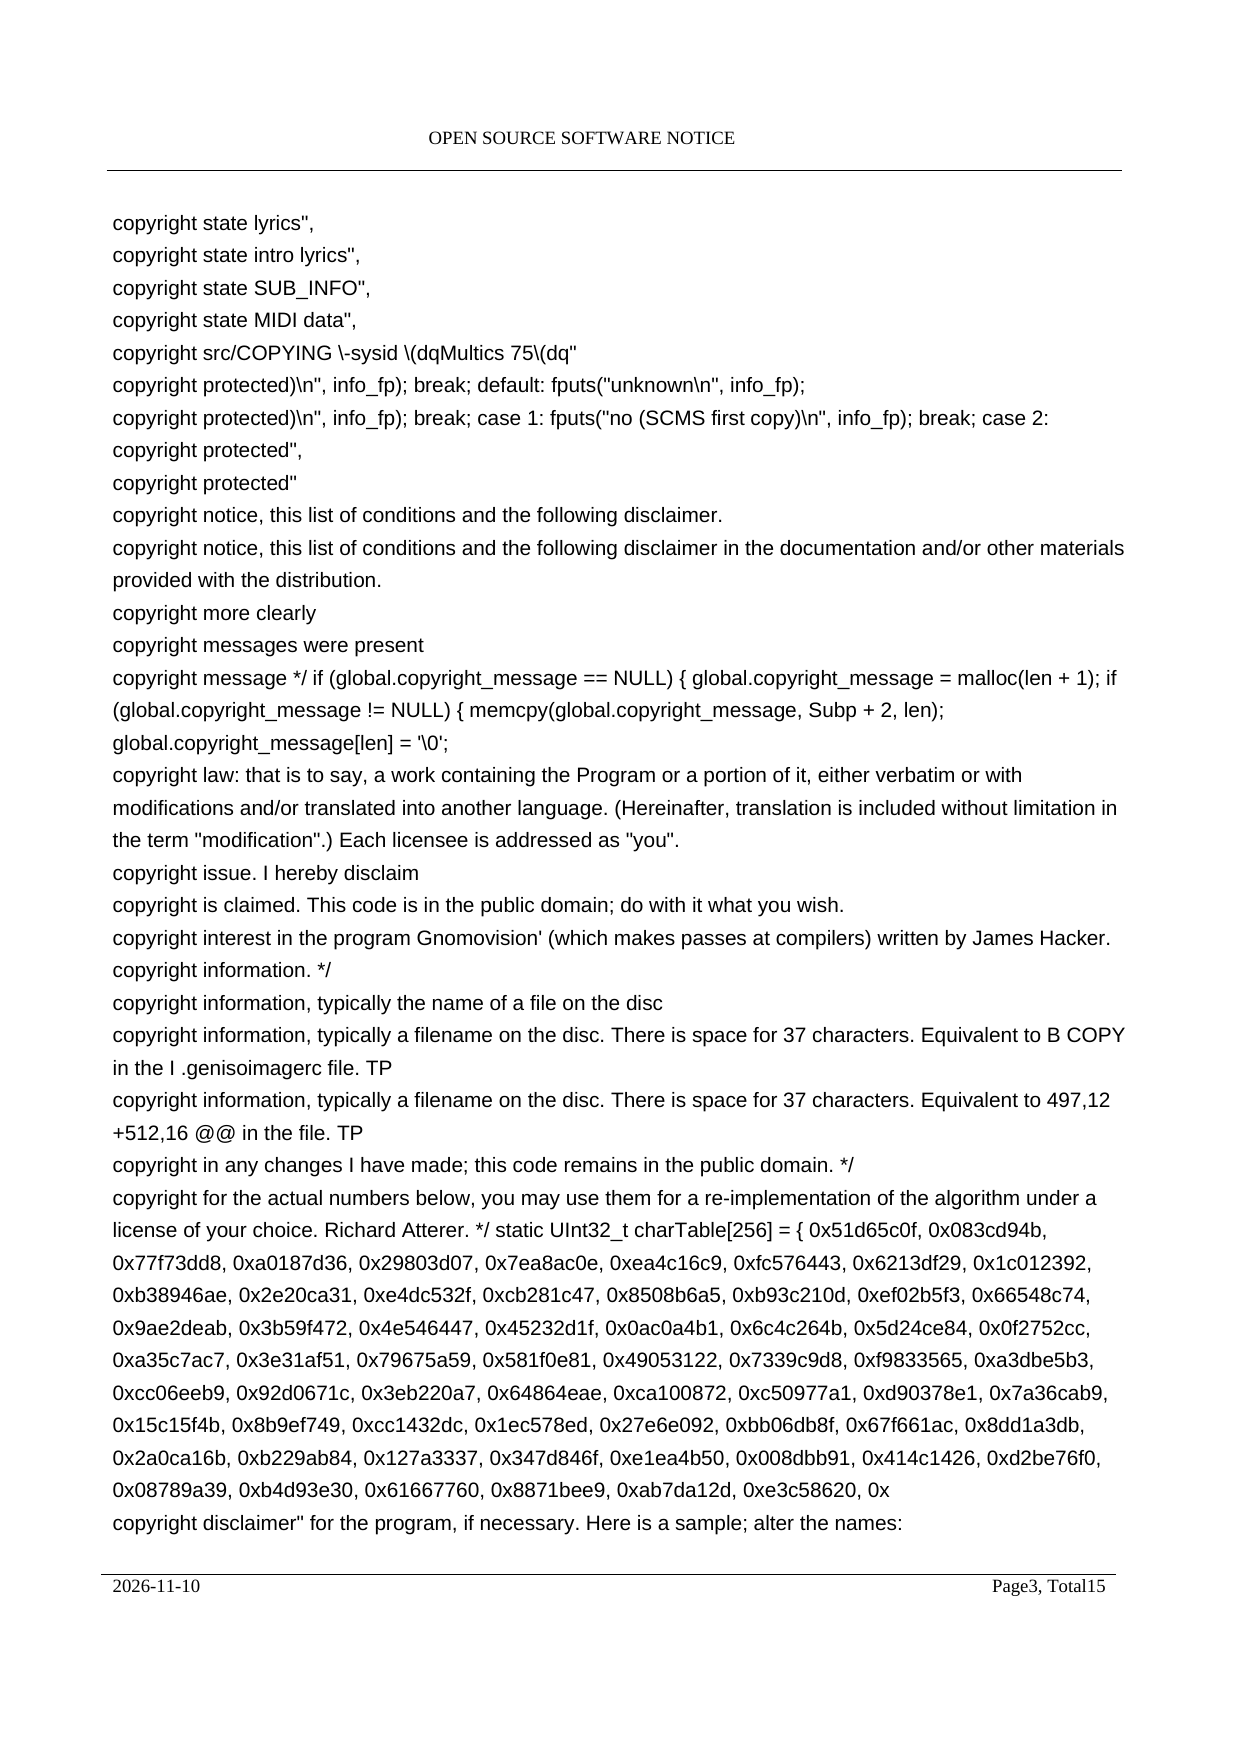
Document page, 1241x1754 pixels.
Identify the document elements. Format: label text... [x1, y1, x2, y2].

text copyright notice, this list of conditions and the following disclaimer. [112, 499, 1128, 531]
text copyright is claimed. This code is in the public domain; do with it what you wish. [112, 889, 1128, 921]
text copyright protected", [112, 434, 1128, 466]
text copyright protected)\n", info_fp); break; case 1: fputs("no (SCMS first copy)\n", info_fp); break; case 2: [112, 401, 1128, 434]
text copyright src/COPYING \-sysid \(dqMultics 75\(dq" [112, 336, 1128, 369]
text copyright message */ if (global.copyright_message == NULL) { global.copyright_message = malloc(len + 1); if (global.copyright_message != NULL) { memcpy(global.copyright_message, Subp + 2, len); global.copyright_message[len] = '\0'; [112, 661, 1128, 759]
text copyright for the actual numbers below, you may use them for a re-implementation of the algorithm under a license of your choice. Richard Atterer. */ static UInt32_t charTable[256] = { 0x51d65c0f, 0x083cd94b, 0x77f73dd8, 0xa0187d36, 0x29803d07, 0x7ea8ac0e, 0xea4c16c9, 0xfc576443, 0x6213df29, 0x1c012392, 0xb38946ae, 0x2e20ca31, 0xe4dc532f, 0xcb281c47, 0x8508b6a5, 0xb93c210d, 0xef02b5f3, 0x66548c74, 0x9ae2deab, 0x3b59f472, 0x4e546447, 0x45232d1f, 0x0ac0a4b1, 0x6c4c264b, 0x5d24ce84, 0x0f2752cc, 0xa35c7ac7, 0x3e31af51, 0x79675a59, 0x581f0e81, 0x49053122, 0x7339c9d8, 0xf9833565, 0xa3dbe5b3, 0xcc06eeb9, 0x92d0671c, 0x3eb220a7, 0x64864eae, 0xca100872, 0xc50977a1, 0xd90378e1, 0x7a36cab9, 0x15c15f4b, 0x8b9ef749, 0xcc1432dc, 0x1ec578ed, 0x27e6e092, 0xbb06db8f, 0x67f661ac, 0x8dd1a3db, 0x2a0ca16b, 0xb229ab84, 0x127a3337, 0x347d846f, 0xe1ea4b50, 0x008dbb91, 0x414c1426, 0xd2be76f0, 0x08789a39, 0xb4d93e30, 0x61667760, 0x8871bee9, 0xab7da12d, 0xe3c58620, 0x [112, 1181, 1128, 1506]
text copyright information, typically the name of a file on the disc [112, 986, 1128, 1019]
text copyright state MIDI data", [112, 304, 1128, 336]
text copyright protected" [112, 466, 1128, 499]
text copyright notice, this list of conditions and the following disclaimer in the documentation and/or other materials provided with the distribution. [112, 531, 1128, 596]
text copyright in any changes I have made; this code remains in the public domain. */ [112, 1149, 1128, 1181]
text copyright protected)\n", info_fp); break; default: fputs("unknown\n", info_fp); [112, 369, 1128, 401]
text copyright state SUB_INFO", [112, 271, 1128, 304]
text copyright state intro lyrics", [112, 239, 1128, 271]
text copyright issue. I hereby disclaim [112, 856, 1128, 889]
text copyright information, typically a filename on the disc. There is space for 37 characters. Equivalent to 497,12 +512,16 @@ in the file. TP [112, 1084, 1128, 1149]
text copyright interest in the program Gnomovision' (which makes passes at compilers) written by James Hacker. [112, 921, 1128, 954]
text copyright disclaimer" for the program, if necessary. Here is a sample; alter the names: [112, 1506, 1128, 1539]
text copyright law: that is to say, a work containing the Program or a portion of it, either verbatim or with modifications and/or translated into another language. (Hereinafter, translation is included without limitation in the term "modification".) Each licensee is addressed as "you". [112, 759, 1128, 856]
text copyright state lyrics", [112, 206, 1128, 239]
text copyright more clearly [112, 596, 1128, 629]
text copyright information, typically a filename on the disc. There is space for 37 characters. Equivalent to B COPY in the I .genisoimagerc file. TP [112, 1019, 1128, 1084]
text copyright information. */ [112, 954, 1128, 986]
text copyright messages were present [112, 629, 1128, 661]
